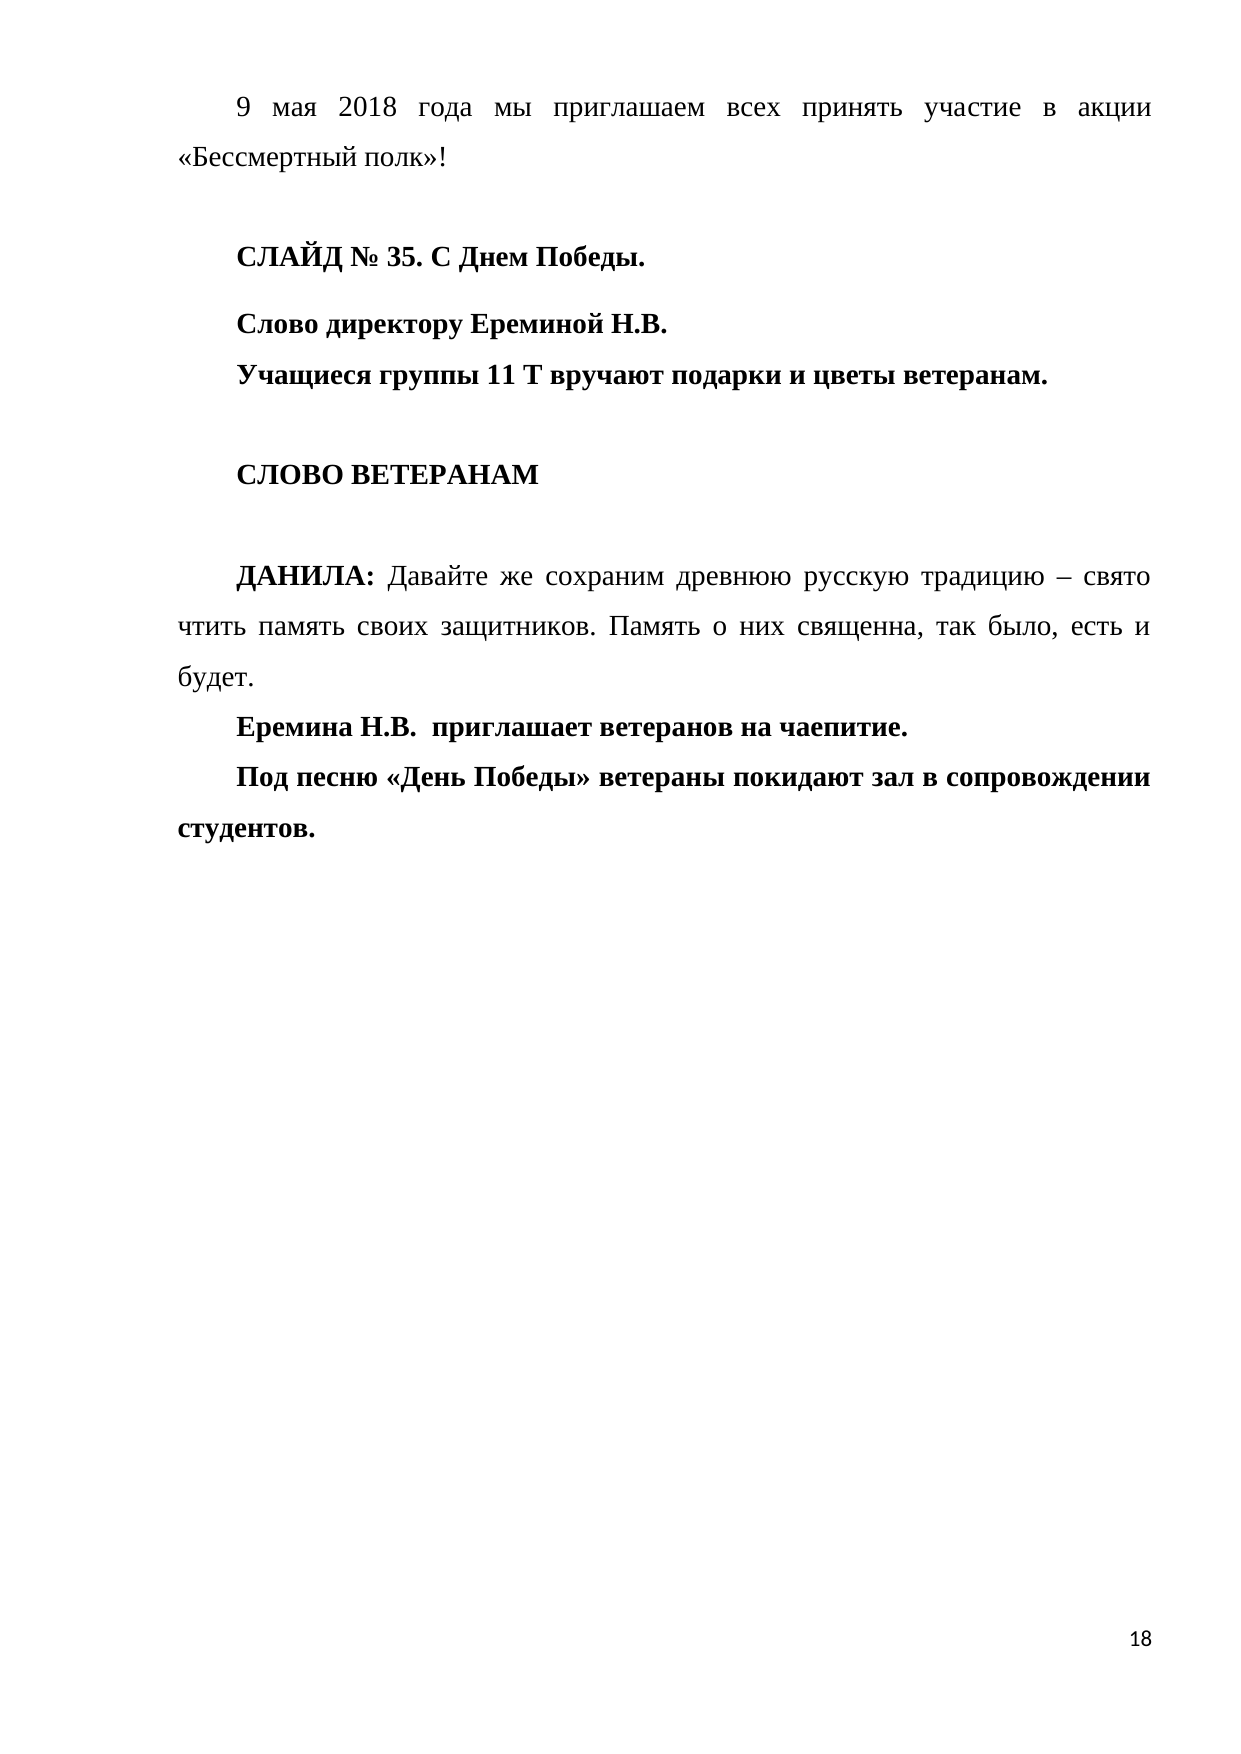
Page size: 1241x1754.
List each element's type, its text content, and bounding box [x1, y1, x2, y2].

text Учащиеся группы 11 Т вручают подарки и цветы ветеранам. [177, 357, 1152, 390]
text ДАНИЛА: Давайте же сохраним древнюю русскую традицию – свято чтить память своих защитников. Память о них священна, так было, есть и будет. [177, 558, 1152, 692]
text Под песню «День Победы» ветераны покидают зал в сопровождении студентов. [177, 759, 1152, 843]
text Слово директору Ереминой Н.В. [177, 307, 1152, 340]
text СЛОВО ВЕТЕРАНАМ [177, 457, 1152, 491]
text 9 мая 2018 года мы приглашаем всех принять участие в акции «Бессмертный полк»! [177, 89, 1152, 172]
text СЛАЙД № 35. С Днем Победы. [177, 239, 1152, 273]
text Еремина Н.В. приглашает ветеранов на чаепитие. [177, 709, 1152, 743]
